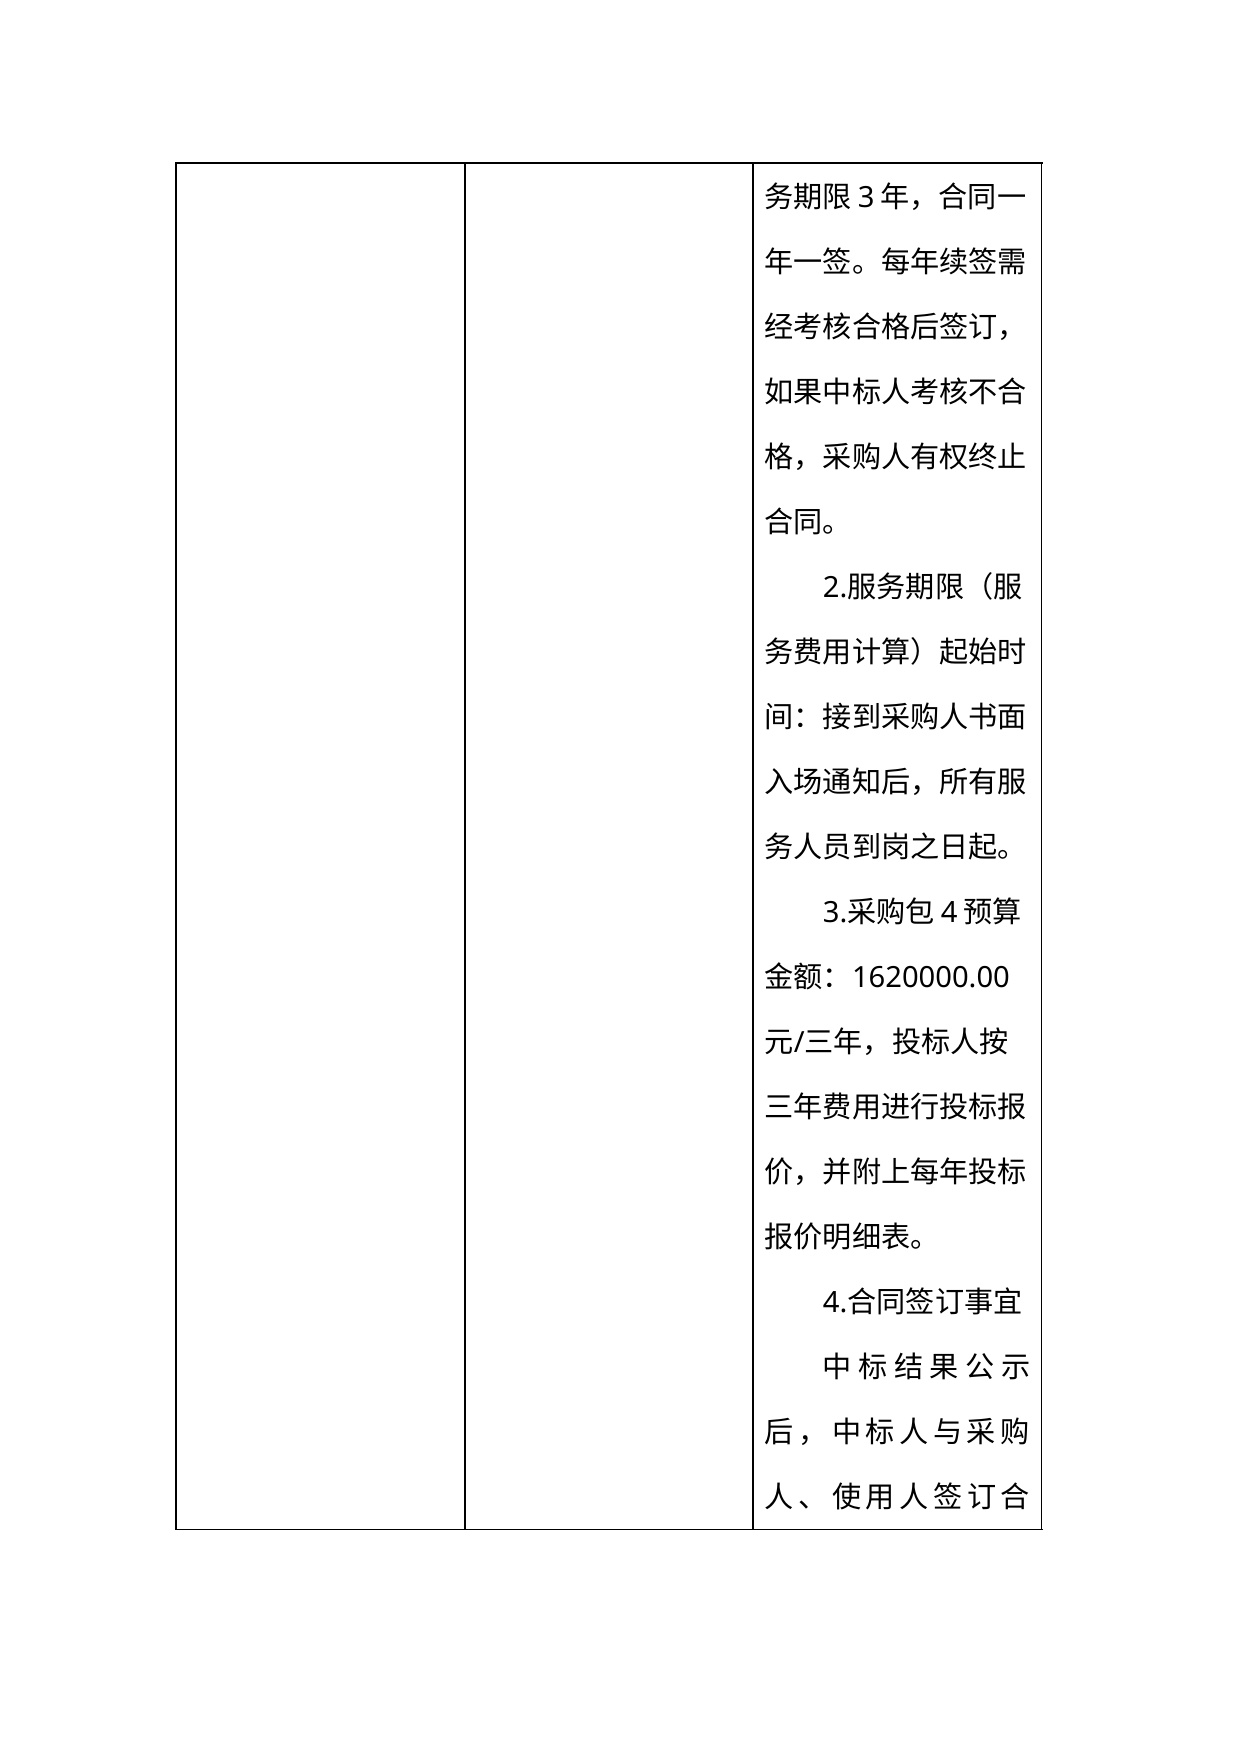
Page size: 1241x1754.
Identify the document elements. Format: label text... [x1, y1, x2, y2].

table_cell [754, 164, 1041, 1528]
table_cell 1 [466, 164, 752, 1528]
table_cell [177, 164, 464, 1528]
